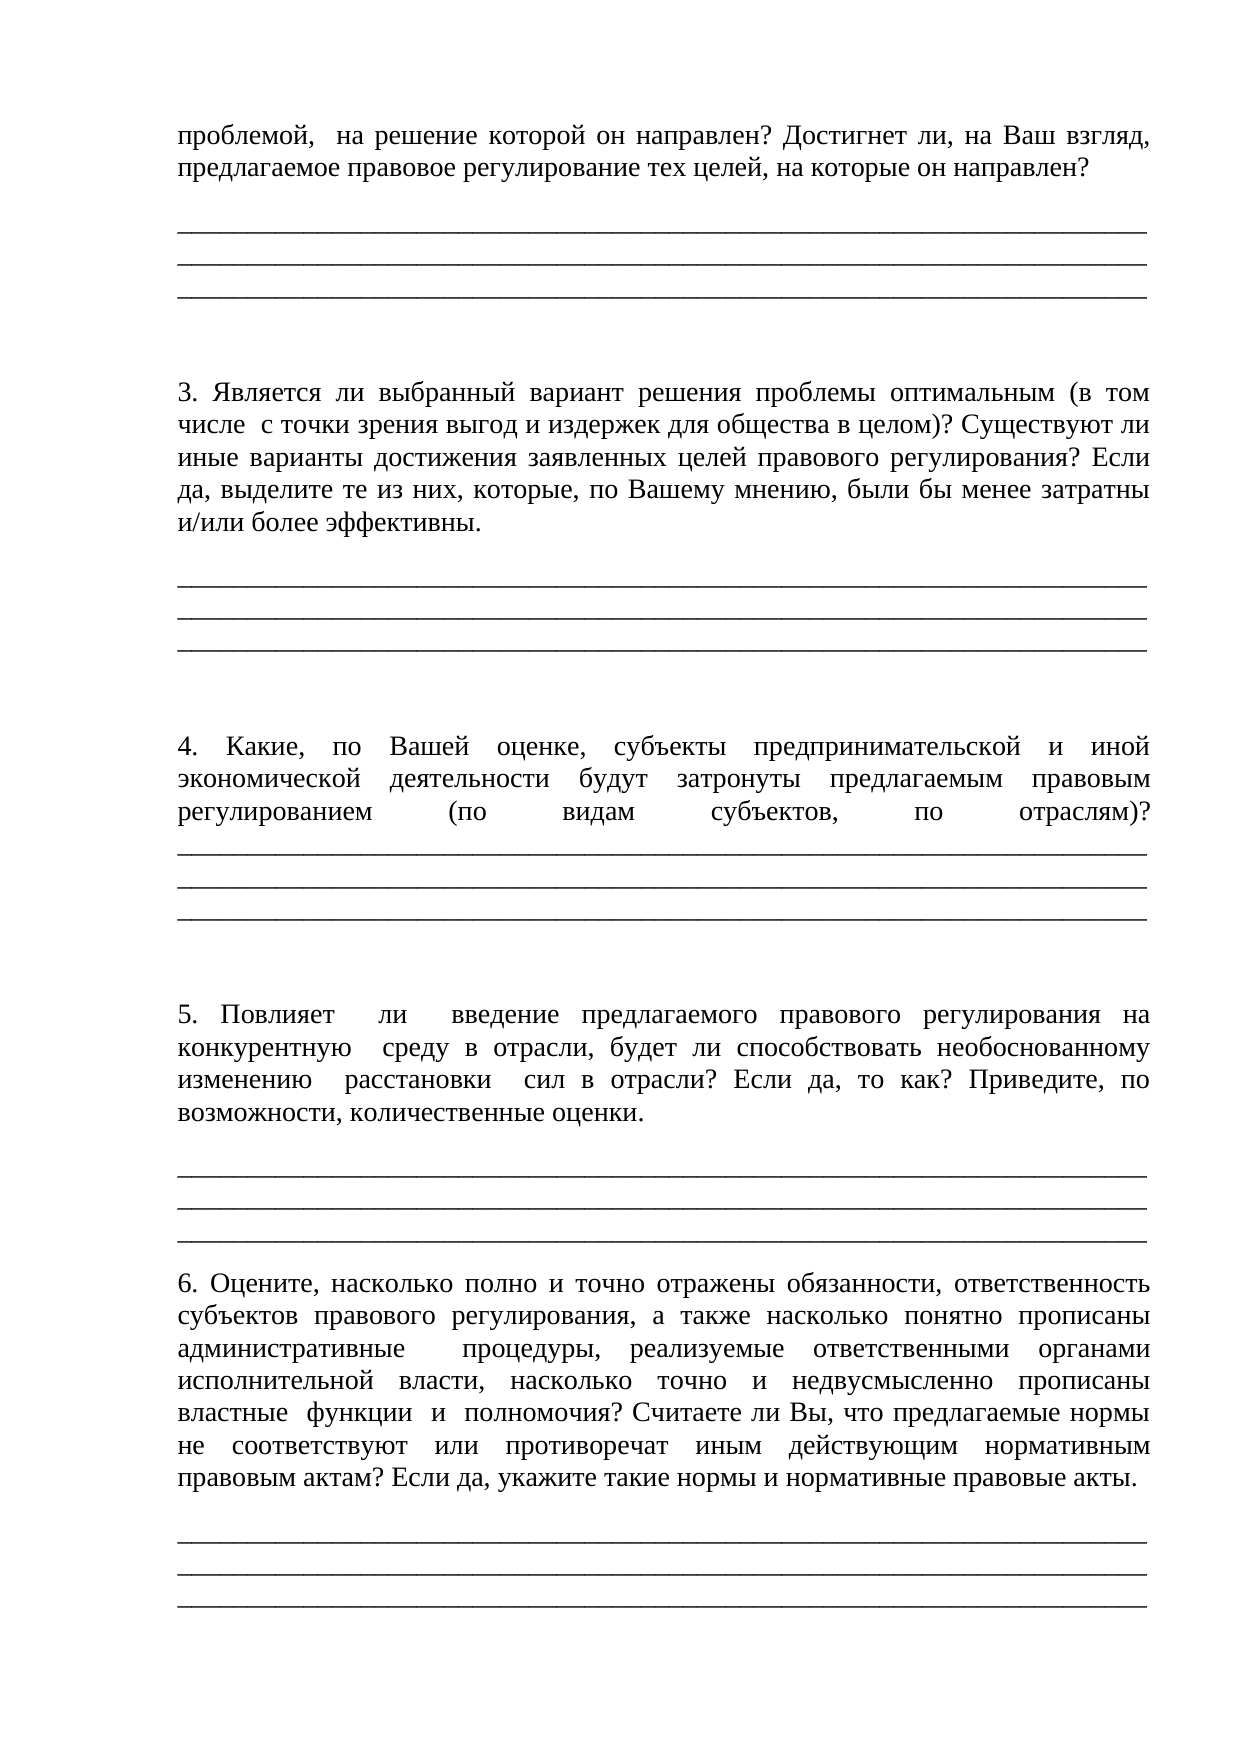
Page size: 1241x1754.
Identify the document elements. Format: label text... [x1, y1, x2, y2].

text 4. Какие, по Вашей оценке, субъекты предпринимательской и иной экономической деятельности будут затронуты предлагаемым правовым регулированием (по видам субъектов, по отраслям)? _______________________________________________________________________________________________________________________________________________________________________________________________________________ [177, 729, 1152, 923]
text 3. Является ли выбранный вариант решения проблемы оптимальным (в том числе с точки зрения выгод и издержек для общества в целом)? Существуют ли иные варианты достижения заявленных целей правового регулирования? Если да, выделите те из них, которые, по Вашему мнению, были бы менее затратны и/или более эффективны. [177, 375, 1152, 537]
text 5. Повлияет ли введение предлагаемого правового регулирования на конкурентную среду в отрасли, будет ли способствовать необоснованному изменению расстановки сил в отрасли? Если да, то как? Приведите, по возможности, количественные оценки. [177, 997, 1152, 1127]
text 6. Оцените, насколько полно и точно отражены обязанности, ответственность субъектов правового регулирования, а также насколько понятно прописаны административные процедуры, реализуемые ответственными органами исполнительной власти, насколько точно и недвусмысленно прописаны властные функции и полномочия? Считаете ли Вы, что предлагаемые нормы не соответствуют или противоречат иным действующим нормативным правовым актам? Если да, укажите такие нормы и нормативные правовые акты. [177, 1266, 1152, 1493]
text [177, 118, 1152, 183]
